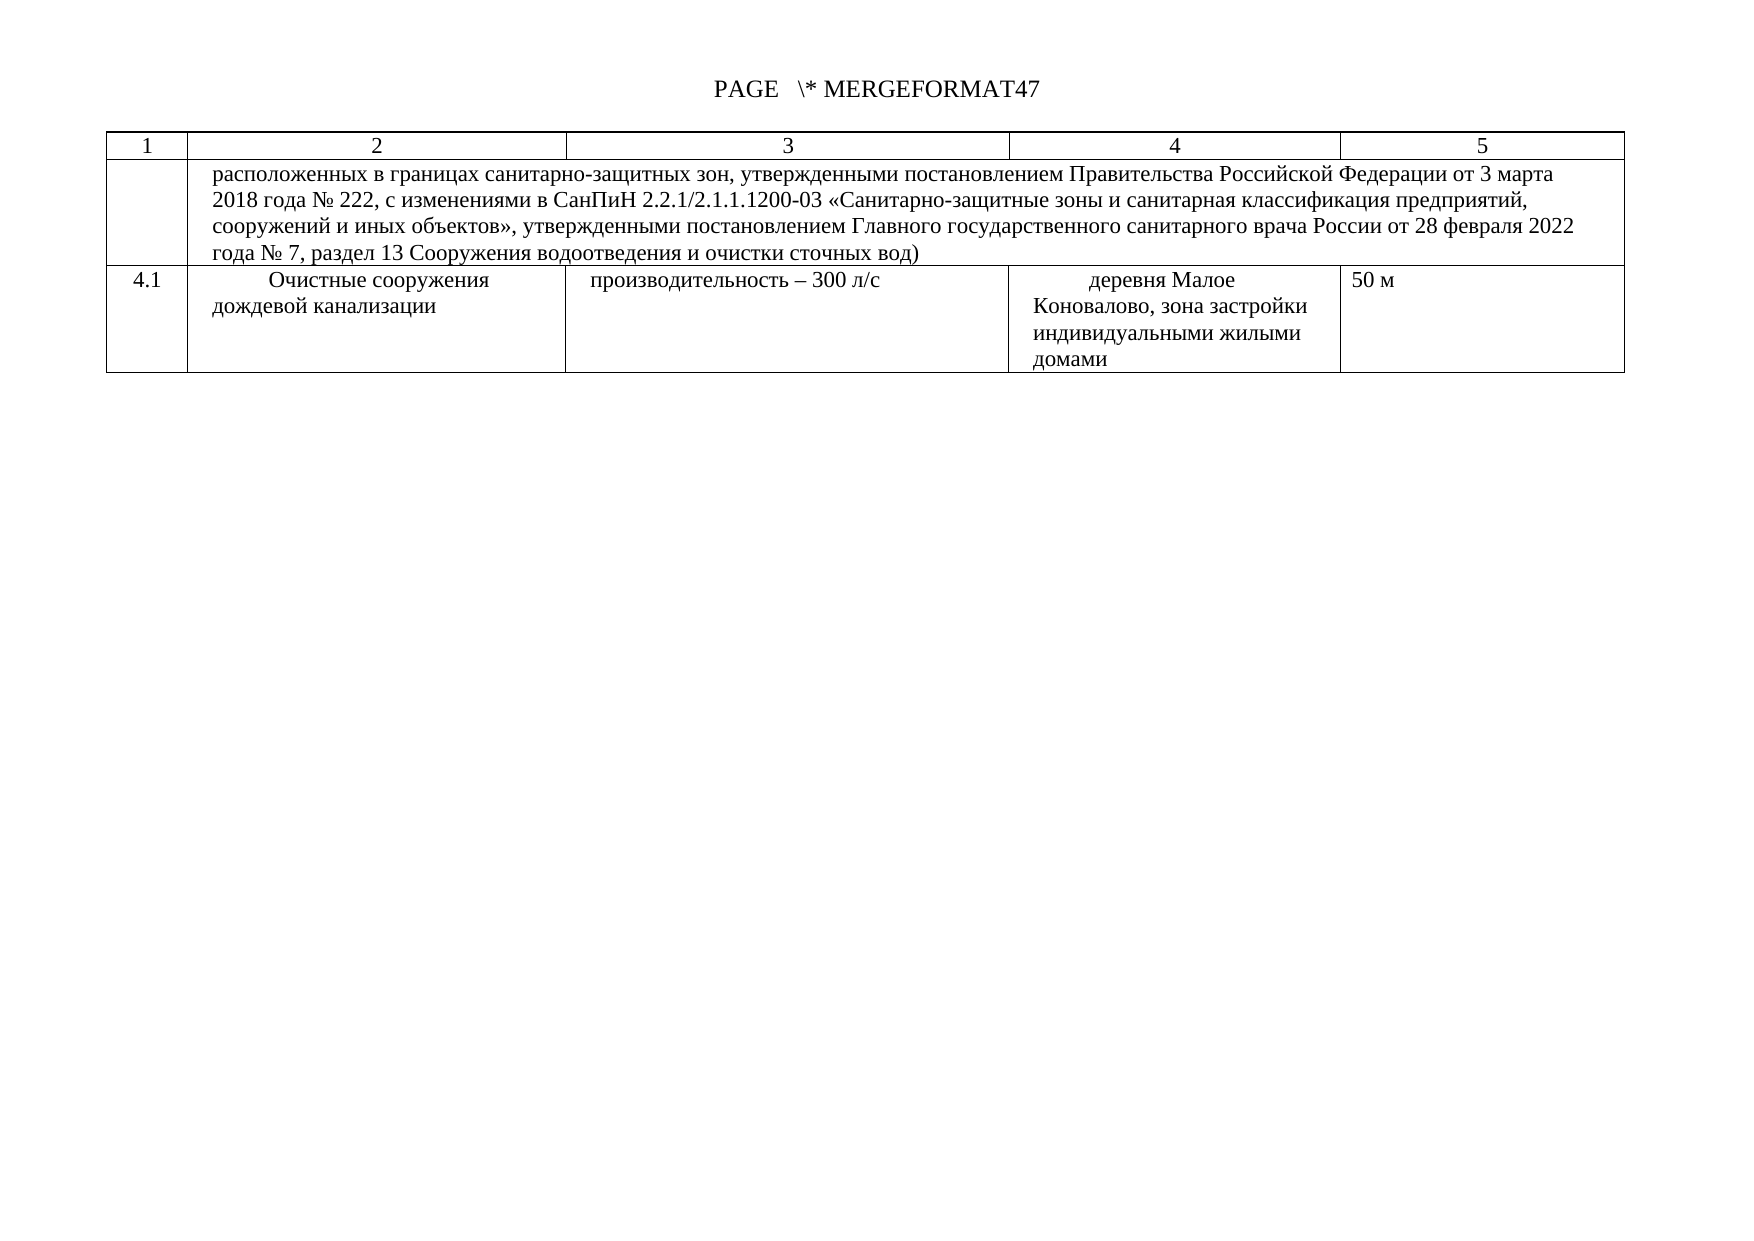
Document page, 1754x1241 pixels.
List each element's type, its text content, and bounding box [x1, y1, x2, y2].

table_header 3 [567, 133, 1009, 159]
table_header 5 [1341, 133, 1624, 159]
table_header 2 [188, 133, 566, 159]
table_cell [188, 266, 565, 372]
table_header 1 [107, 133, 187, 159]
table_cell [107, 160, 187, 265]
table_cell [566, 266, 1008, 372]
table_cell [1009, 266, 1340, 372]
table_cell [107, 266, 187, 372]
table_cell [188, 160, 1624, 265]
table_header 4 [1010, 133, 1340, 159]
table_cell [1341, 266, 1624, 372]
